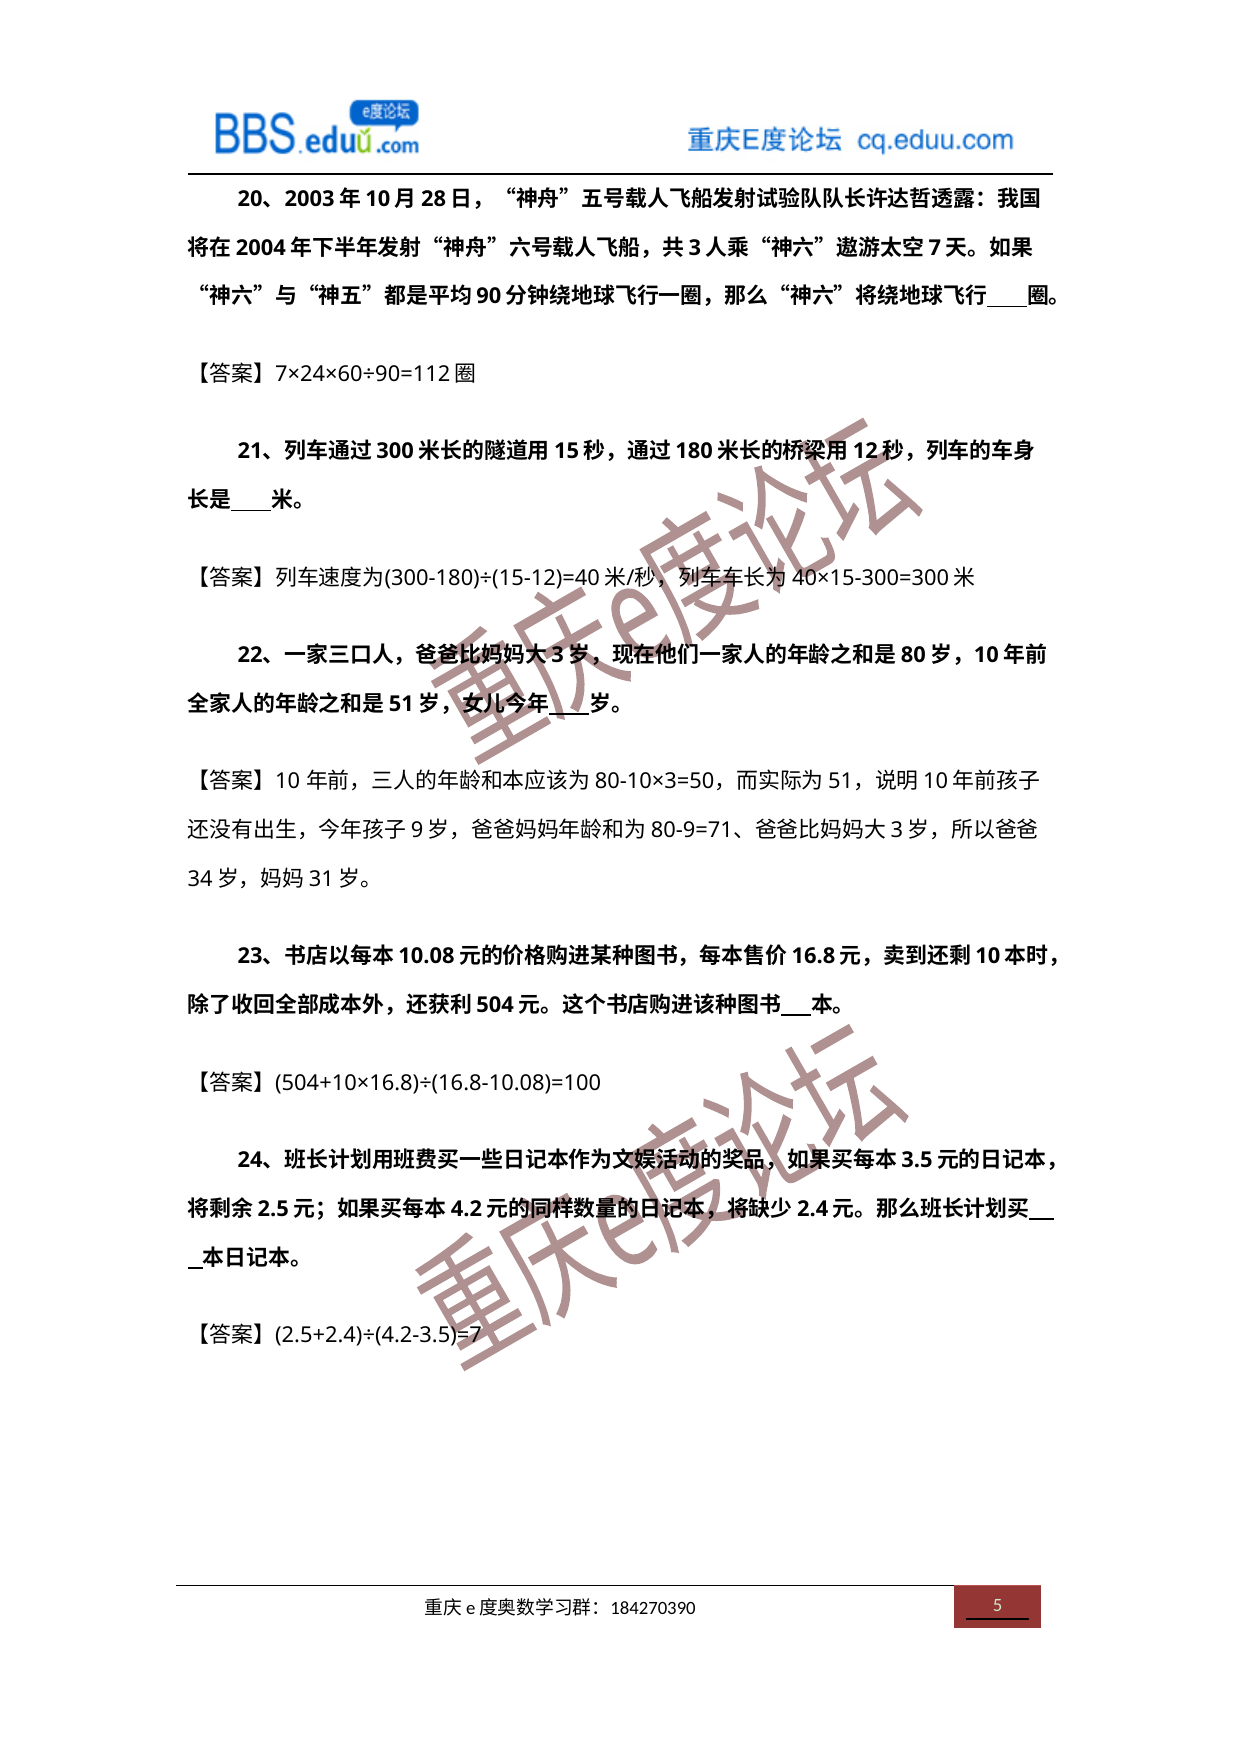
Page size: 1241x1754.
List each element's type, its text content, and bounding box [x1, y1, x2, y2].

text 21、列车通过长的隧道用15秒，通过长的桥梁用12秒，列车的车身长是 米。 [187, 433, 1053, 514]
picture [187, 88, 1053, 171]
text 23、书店以每本10.08元的价格购进某种图书，每本售价16.8元，卖到还剩10本时，除了收回全部成本外，还获利504元。这个书店购进该种图书 本。 [187, 938, 1053, 1019]
text 20、，“神舟”五号载人飞船发射试验队队长许达哲透露：我国将在2004年下半年发射“神舟”六号载人飞船，共3人乘“神六”遨游太空7天。如果“神六”与“神五”都是平均90分钟绕地球飞行一圈，那么“神六”将绕地球飞行 圈。 [187, 181, 1053, 311]
text 24、班长计划用班费买一些日记本作为文娱活动的奖品，如果买每本3.5元的日记本，将剩余2.5元；如果买每本4.2元的同样数量的日记本，将缺少2.4元。那么班长计划买 本日记本。 [187, 1142, 1053, 1272]
text 【答案】(504+10×16.8)÷(16.8-10.08)=100 [187, 1064, 1053, 1097]
text 【答案】列车速度为(300-180)÷(15-12)=40米/秒，列车车长为40×15-300=300米 [187, 559, 1053, 592]
text 【答案】(2.5+2.4)÷(4.2-3.5)=7 [187, 1317, 1053, 1349]
text 【答案】10 年前，三人的年龄和本应该为80-10×3=50，而实际为51，说明10年前孩子还没有出生，今年孩子9岁，爸爸妈妈年龄和为80-9=71、爸爸比妈妈大3岁，所以爸爸34岁，妈妈31岁。 [187, 763, 1053, 893]
text 22、一家三口人，爸爸比妈妈大3岁，现在他们一家人的年龄之和是80岁，10年前全家人的年龄之和是51岁，女儿今年 岁。 [187, 637, 1053, 718]
text 【答案】7×24×60÷90=112圈 [187, 356, 1053, 388]
